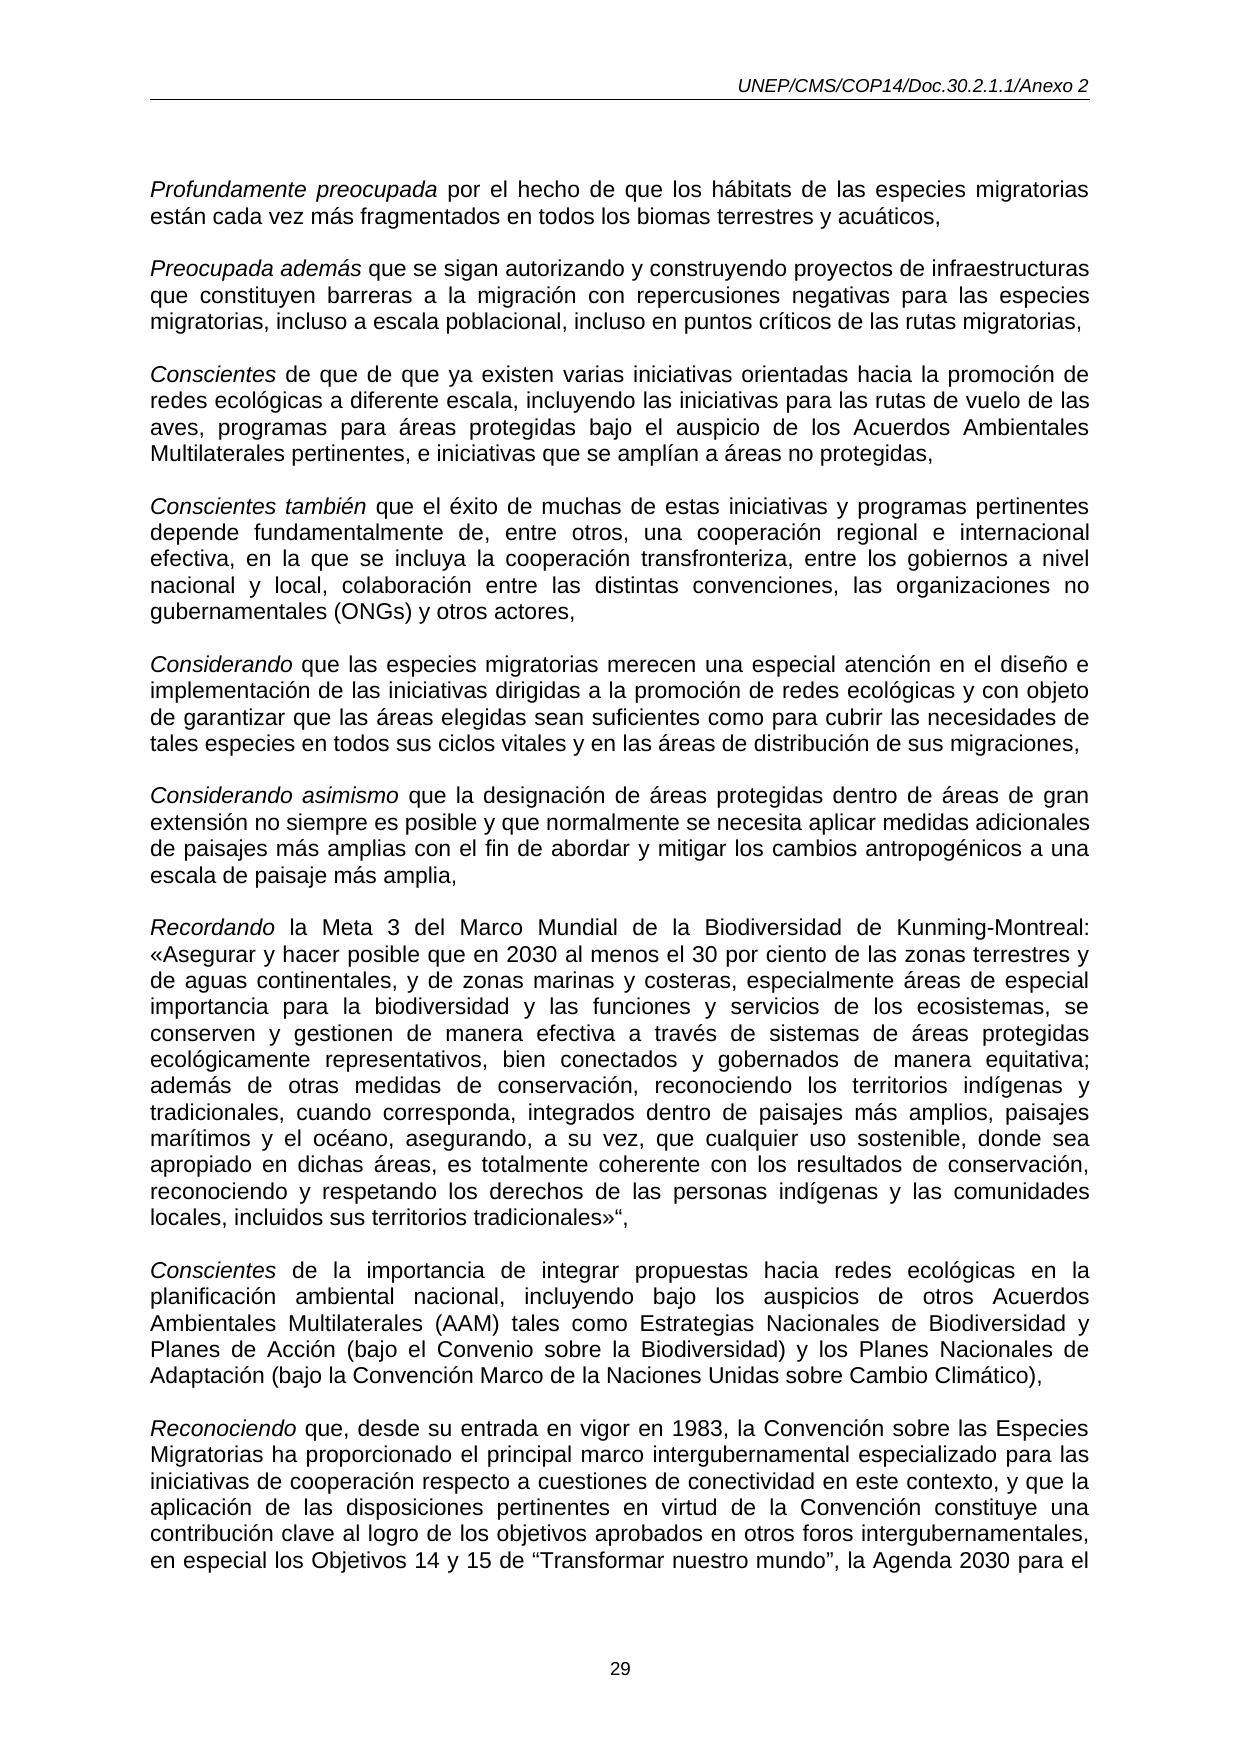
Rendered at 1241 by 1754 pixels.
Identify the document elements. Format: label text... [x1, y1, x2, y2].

text Considerando asimismo que la designación de áreas protegidas dentro de áreas de gran extensión no siempre es posible y que normalmente se necesita aplicar medidas adicionales de paisajes más amplias con el fin de abordar y mitigar los cambios antropogénicos a una escala de paisaje más amplia, [150, 782, 1090, 888]
text Preocupada además que se sigan autorizando y construyendo proyectos de infraestructuras que constituyen barreras a la migración con repercusiones negativas para las especies migratorias, incluso a escala poblacional, incluso en puntos críticos de las rutas migratorias, [150, 255, 1090, 334]
text Profundamente preocupada por el hecho de que los hábitats de las especies migratorias están cada vez más fragmentados en todos los biomas terrestres y acuáticos, [150, 176, 1090, 229]
text Conscientes también que el éxito de muchas de estas iniciativas y programas pertinentes depende fundamentalmente de, entre otros, una cooperación regional e internacional efectiva, en la que se incluya la cooperación transfronteriza, entre los gobiernos a nivel nacional y local, colaboración entre las distintas convenciones, las organizaciones no gubernamentales (ONGs) y otros actores, [150, 493, 1090, 624]
text Considerando que las especies migratorias merecen una especial atención en el diseño e implementación de las iniciativas dirigidas a la promoción de redes ecológicas y con objeto de garantizar que las áreas elegidas sean suficientes como para cubrir las necesidades de tales especies en todos sus ciclos vitales y en las áreas de distribución de sus migraciones, [150, 651, 1090, 756]
text Recordando la Meta 3 del Marco Mundial de la Biodiversidad de Kunming-Montreal: «Asegurar y hacer posible que en 2030 al menos el 30 por ciento de las zonas terrestres y de aguas continentales, y de zonas marinas y costeras, especialmente áreas de especial importancia para la biodiversidad y las funciones y servicios de los ecosistemas, se conserven y gestionen de manera efectiva a través de sistemas de áreas protegidas ecológicamente representativos, bien conectados y gobernados de manera equitativa; además de otras medidas de conservación, reconociendo los territorios indígenas y tradicionales, cuando corresponda, integrados dentro de paisajes más amplios, paisajes marítimos y el océano, asegurando, a su vez, que cualquier uso sostenible, donde sea apropiado en dichas áreas, es totalmente coherente con los resultados de conservación, reconociendo y respetando los derechos de las personas indígenas y las comunidades locales, incluidos sus territorios tradicionales»“, [150, 914, 1090, 1231]
text Conscientes de la importancia de integrar propuestas hacia redes ecológicas en la planificación ambiental nacional, incluyendo bajo los auspicios de otros Acuerdos Ambientales Multilaterales (AAM) tales como Estrategias Nacionales de Biodiversidad y Planes de Acción (bajo el Convenio sobre la Biodiversidad) y los Planes Nacionales de Adaptación (bajo la Convención Marco de la Naciones Unidas sobre Cambio Climático), [150, 1257, 1090, 1389]
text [150, 1415, 1090, 1573]
text Conscientes de que de que ya existen varias iniciativas orientadas hacia la promoción de redes ecológicas a diferente escala, incluyendo las iniciativas para las rutas de vuelo de las aves, programas para áreas protegidas bajo el auspicio de los Acuerdos Ambientales Multilaterales pertinentes, e iniciativas que se amplían a áreas no protegidas, [150, 361, 1090, 466]
